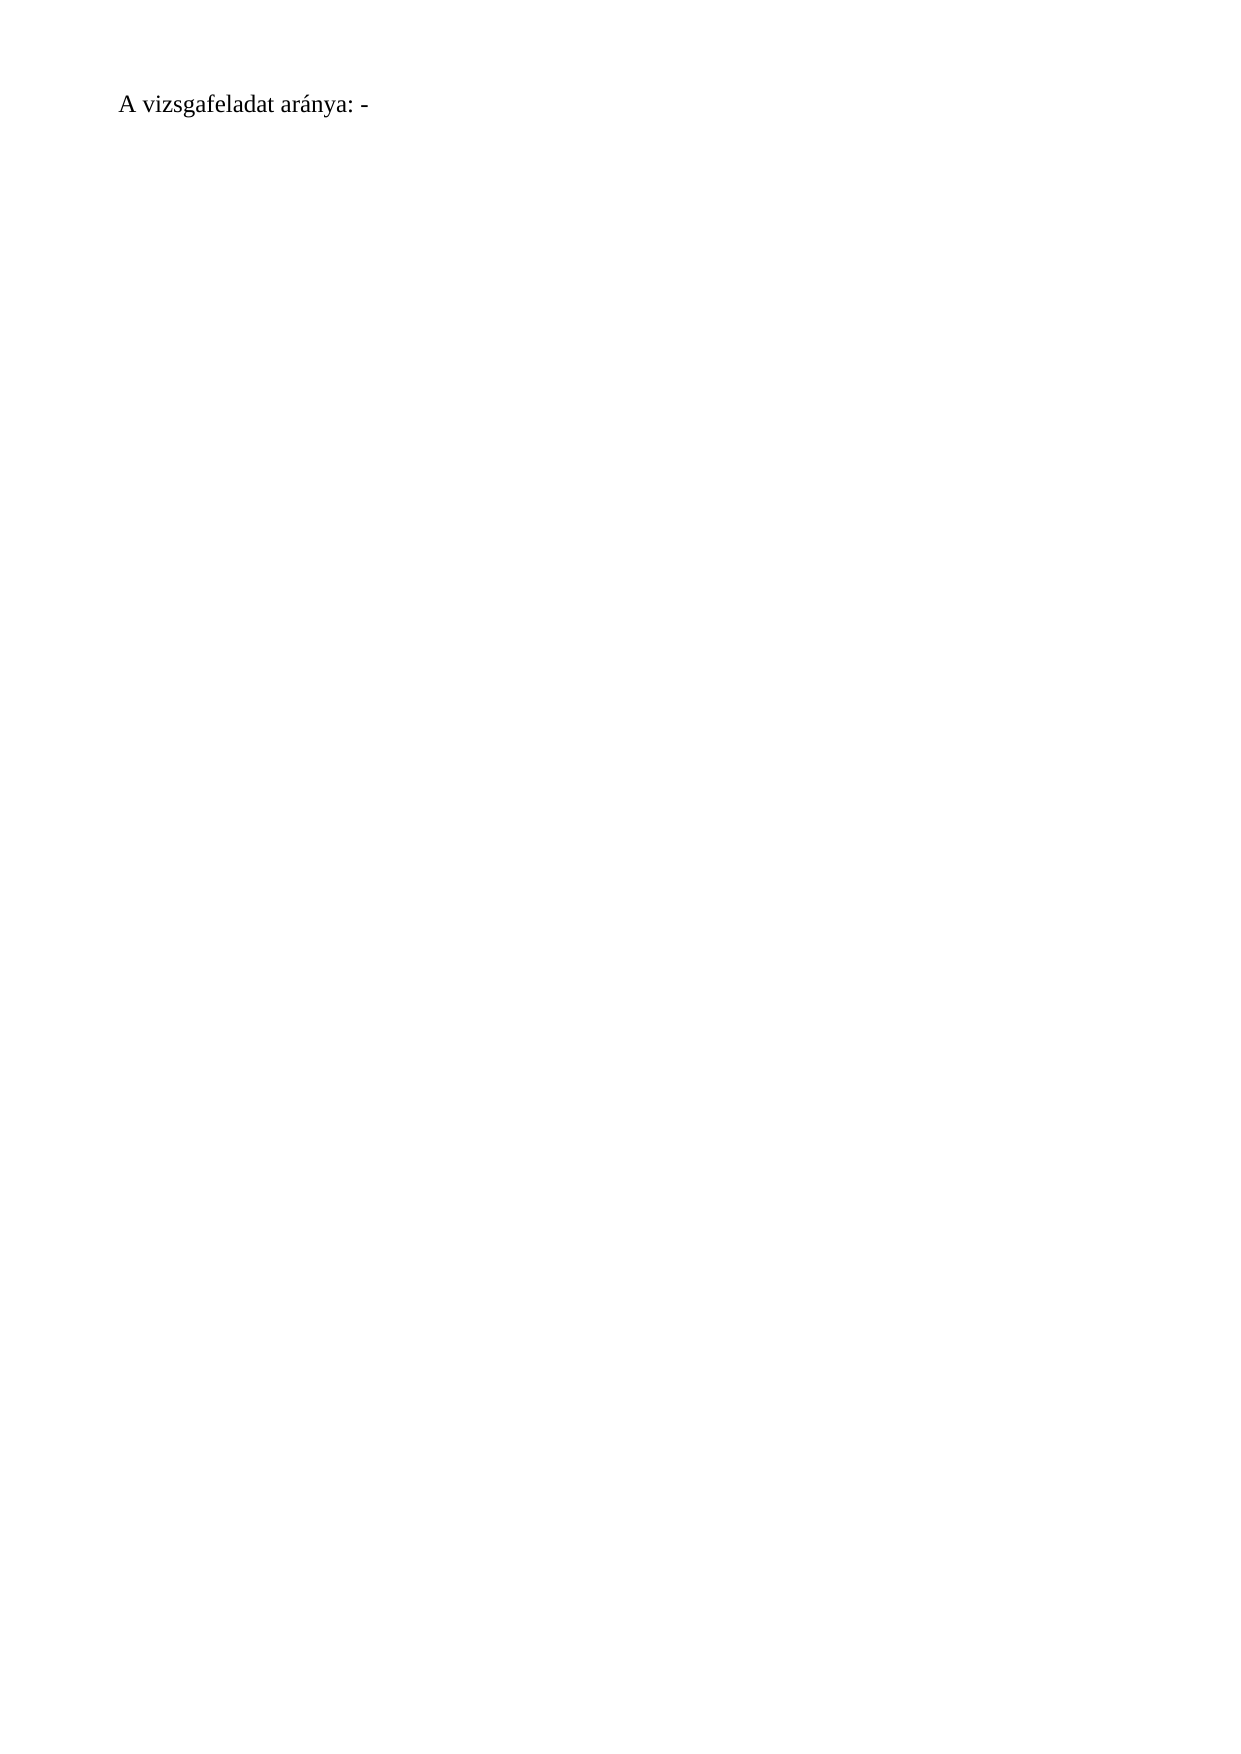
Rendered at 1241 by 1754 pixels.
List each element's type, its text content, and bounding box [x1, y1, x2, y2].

text A vizsgafeladat aránya: - [118, 89, 1122, 117]
